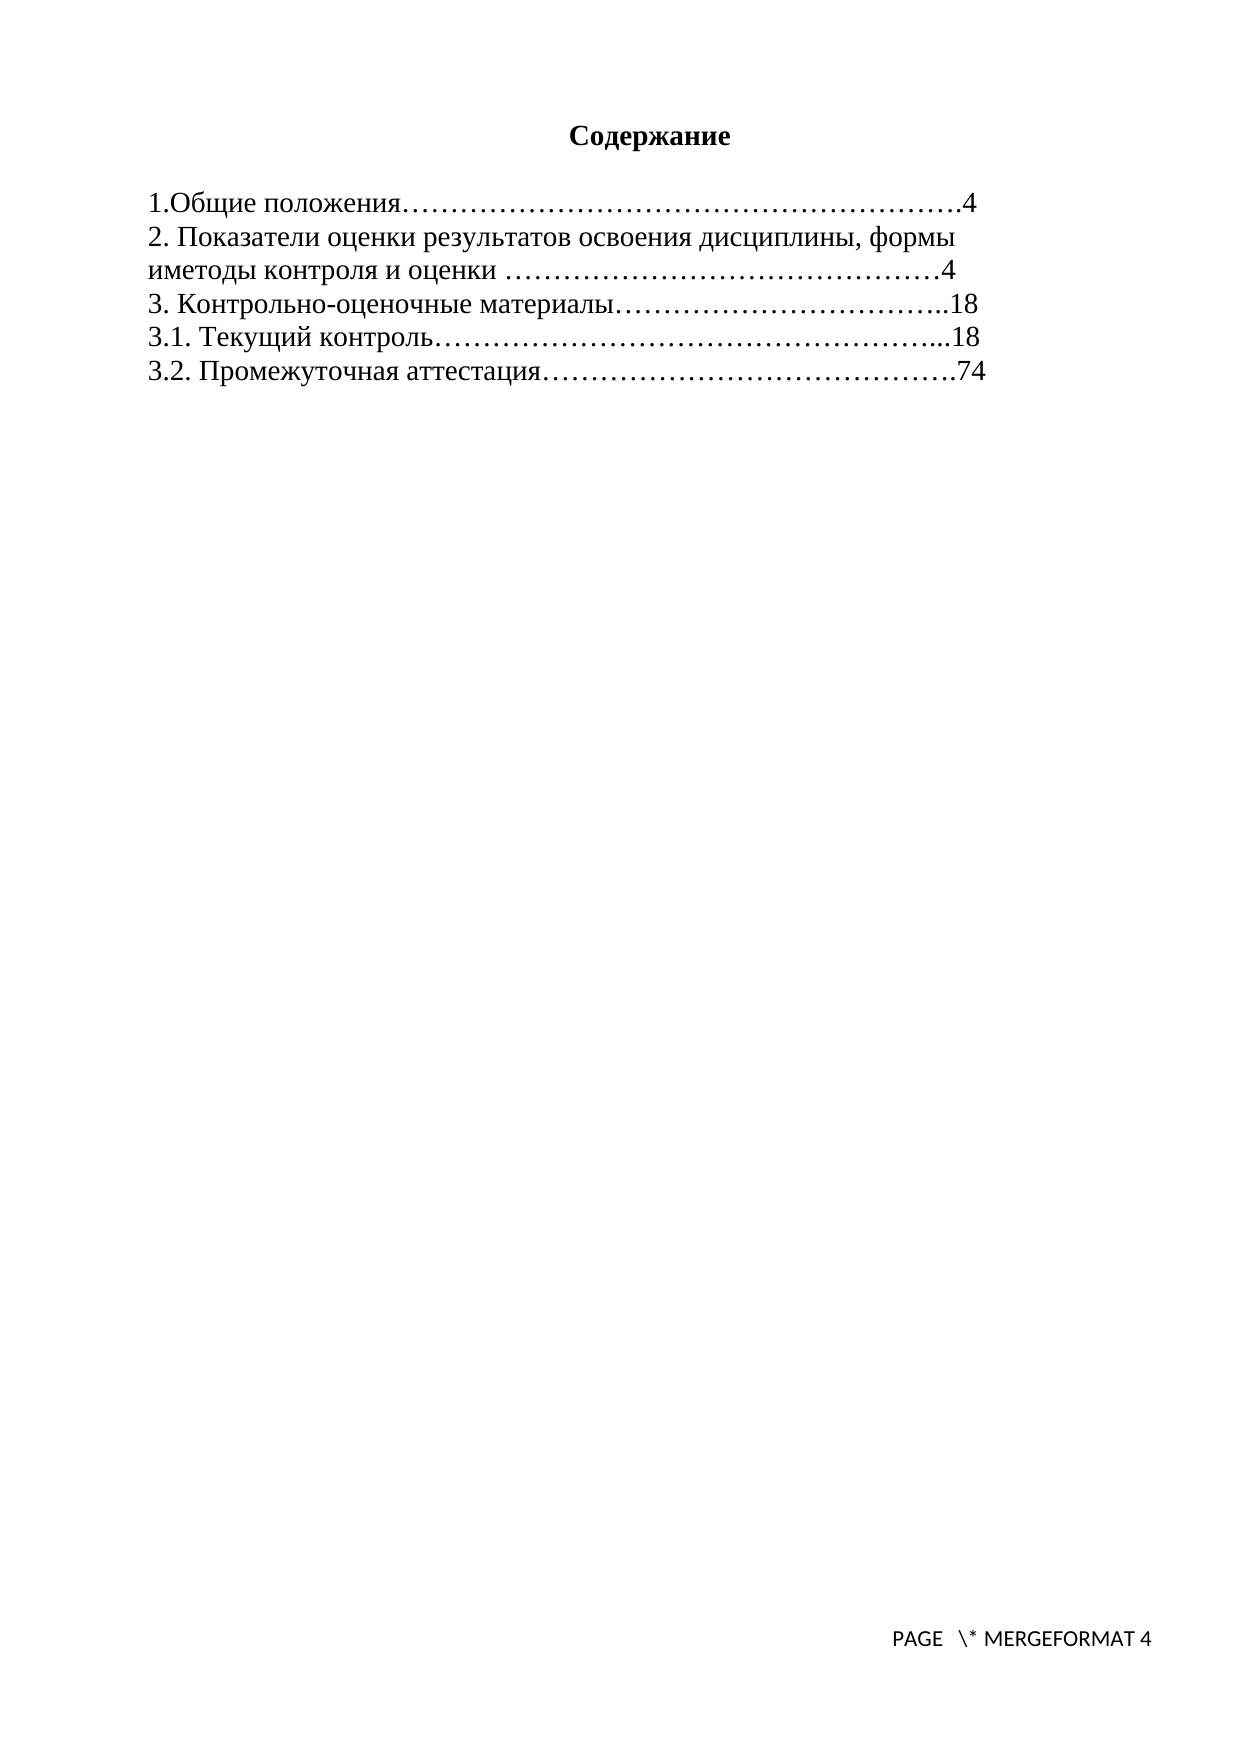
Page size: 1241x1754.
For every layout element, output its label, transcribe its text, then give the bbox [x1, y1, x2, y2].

text 1.Общие положения………………………………………………….4 [148, 185, 1152, 219]
text 3. Контрольно-оценочные материалы……………………………..18 [148, 286, 1152, 319]
text 2. Показатели оценки результатов освоения дисциплины, формы [148, 219, 1152, 252]
text 3.1. Текущий контроль……………………………………………...18 [148, 319, 1152, 353]
text 3.2. Промежуточная аттестация…………………………………….74 [148, 353, 1152, 386]
text иметоды контроля и оценки ………………………………………4 [148, 252, 1152, 286]
text Содержание [148, 118, 1152, 152]
